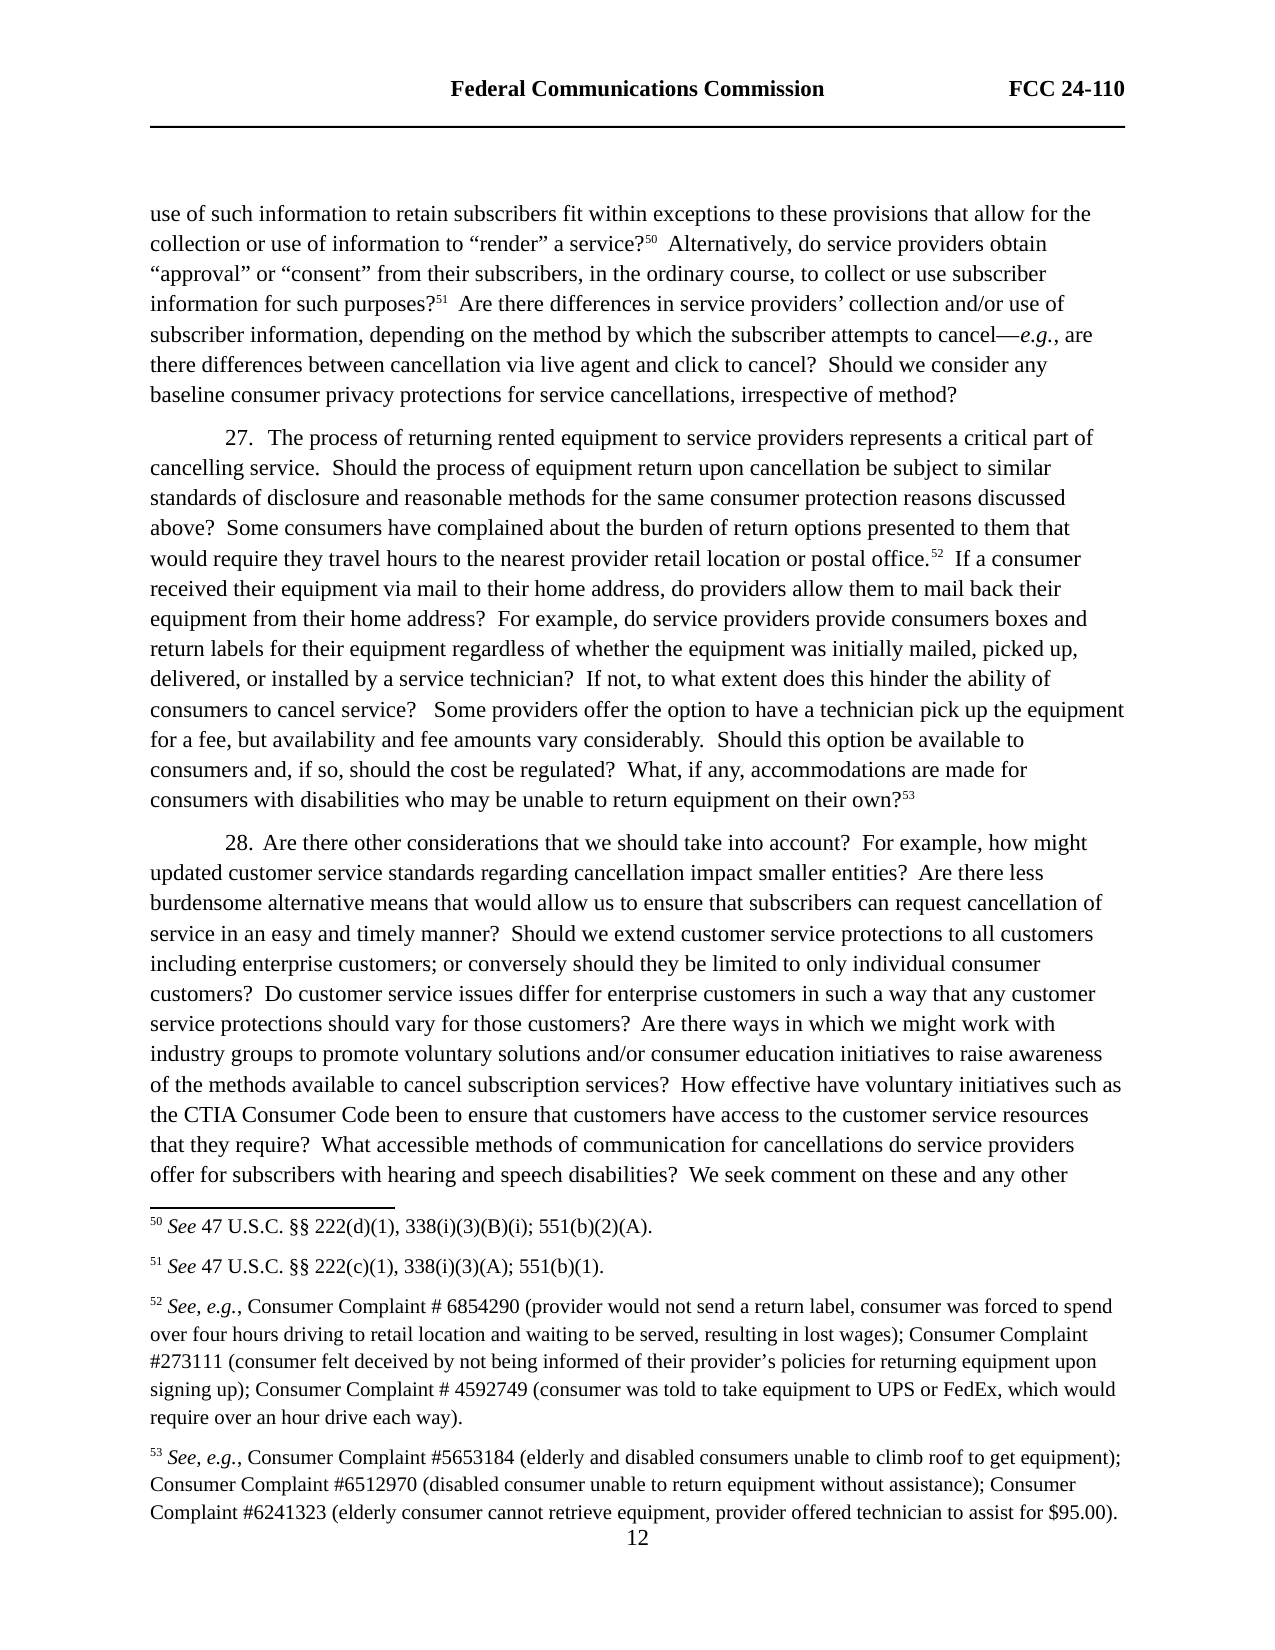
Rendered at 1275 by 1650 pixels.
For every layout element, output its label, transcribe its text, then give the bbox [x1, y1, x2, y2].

text The process of returning rented equipment to service providers represents a critical part of cancelling service. Should the process of equipment return upon cancellation be subject to similar standards of disclosure and reasonable methods for the same consumer protection reasons discussed above? Some consumers have complained about the burden of return options presented to them that would require they travel hours to the nearest provider retail location or postal office. If a consumer received their equipment via mail to their home address, do providers allow them to mail back their equipment from their home address? For example, do service providers provide consumers boxes and return labels for their equipment regardless of whether the equipment was initially mailed, picked up, delivered, or installed by a service technician? If not, to what extent does this hinder the ability of consumers to cancel service? Some providers offer the option to have a technician pick up the equipment for a fee, but availability and fee amounts vary considerably. Should this option be available to consumers and, if so, should the cost be regulated? What, if any, accommodations are made for consumers with disabilities who may be unable to return equipment on their own? [150, 424, 1125, 813]
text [150, 200, 1125, 407]
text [150, 829, 1125, 1188]
